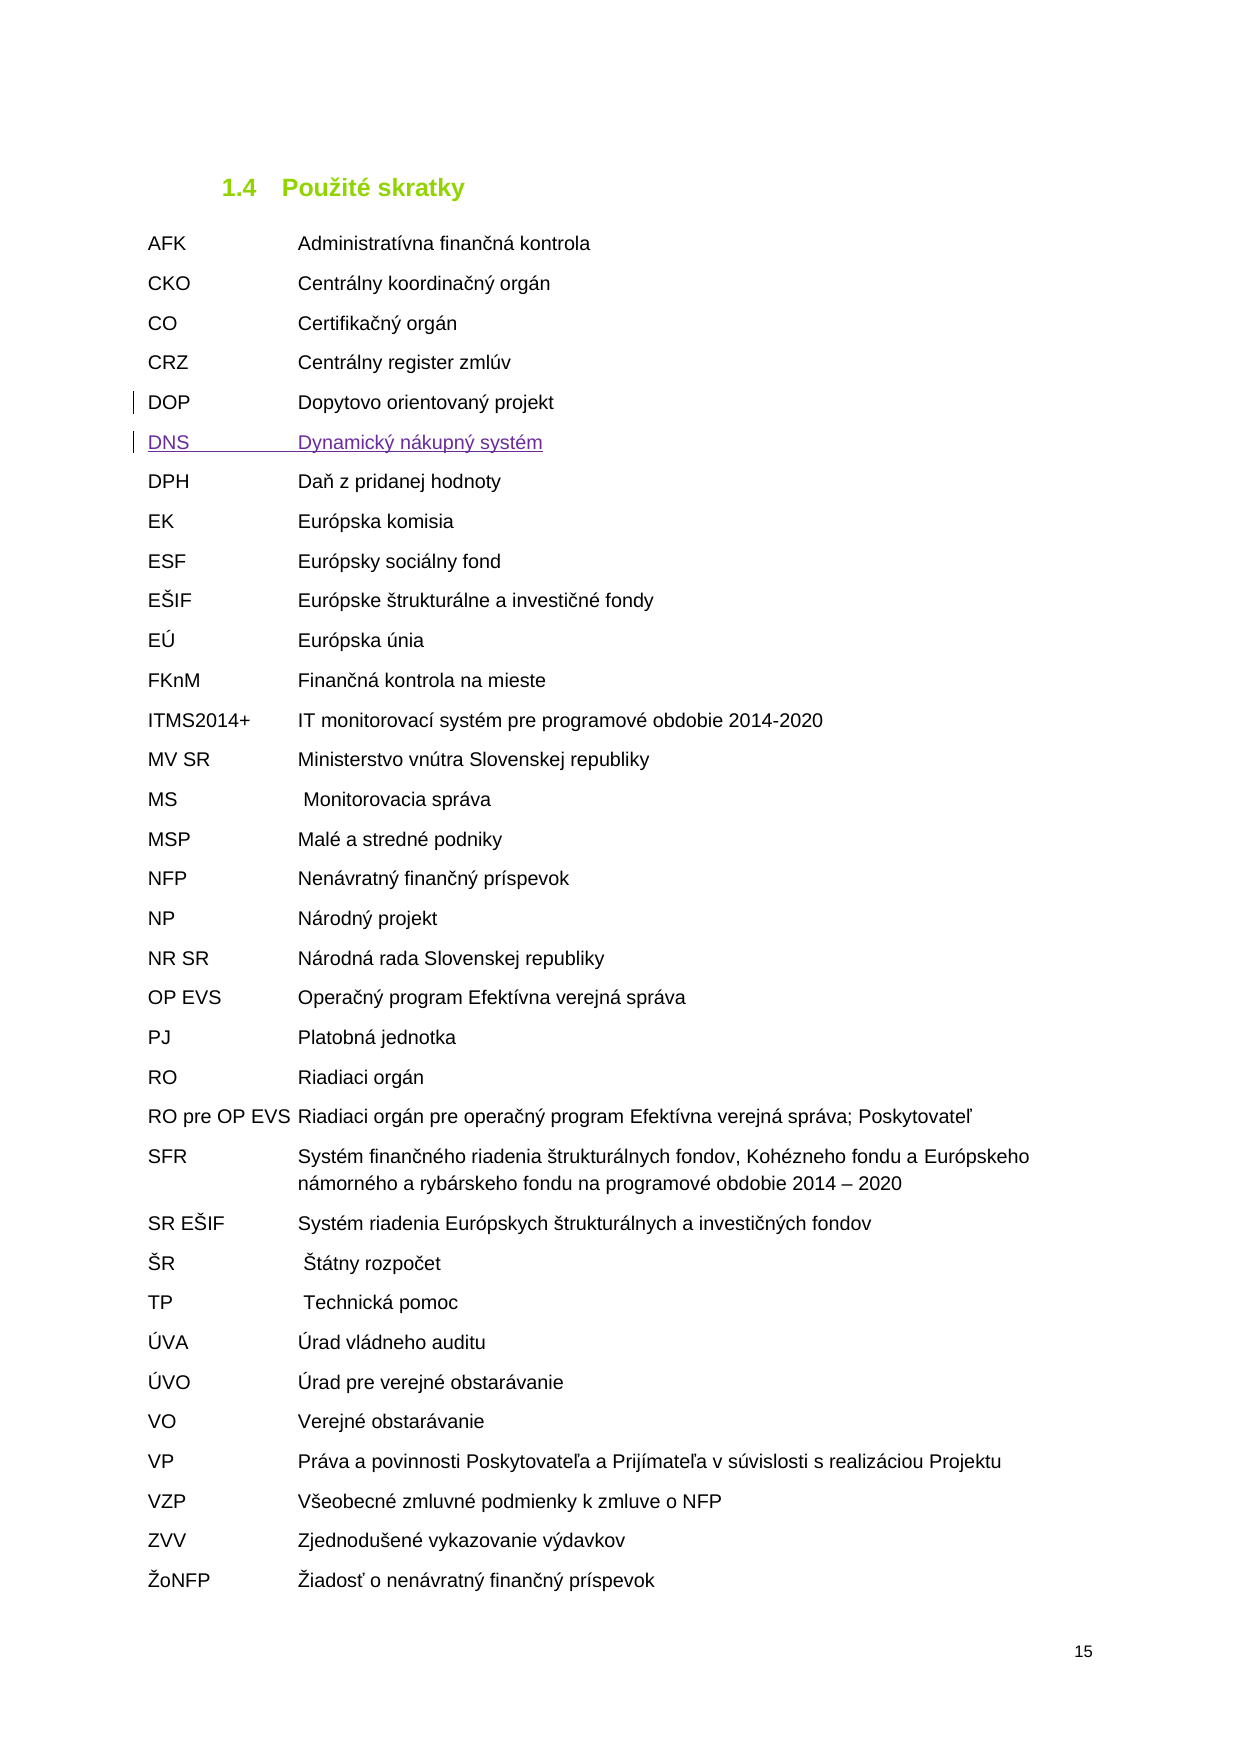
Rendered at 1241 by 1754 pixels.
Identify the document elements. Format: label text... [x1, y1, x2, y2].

list CRZ Centrálny register zmlúv [148, 351, 1092, 374]
list TP Technická pomoc [148, 1291, 1092, 1314]
list VP Práva a povinnosti Poskytovateľa a Prijímateľa v súvislosti s realizáciou Projektu [148, 1450, 1092, 1473]
list NP Národný projekt [148, 907, 1092, 929]
list ESF Európsky sociálny fond [148, 550, 1092, 572]
list MV SR Ministerstvo vnútra Slovenskej republiky [148, 748, 1092, 771]
list ZVV Zjednodušené vykazovanie výdavkov [148, 1529, 1092, 1552]
list NR SR Národná rada Slovenskej republiky [148, 947, 1092, 969]
list RO pre OP EVS Riadiaci orgán pre operačný program Efektívna verejná správa; Poskytovateľ [148, 1105, 1092, 1128]
list EŠIF Európske štrukturálne a investičné fondy [148, 589, 1092, 612]
list PJ Platobná jednotka [148, 1026, 1092, 1049]
list CO Certifikačný orgán [148, 312, 1092, 334]
list DPH Daň z pridanej hodnoty [148, 470, 1092, 493]
list ŠR Štátny rozpočet [148, 1252, 1092, 1274]
list ÚVO Úrad pre verejné obstarávanie [148, 1371, 1092, 1393]
list NFP Nenávratný finančný príspevok [148, 867, 1092, 890]
list OP EVS Operačný program Efektívna verejná správa [148, 986, 1092, 1009]
list MS Monitorovacia správa [148, 788, 1092, 811]
list FKnM Finančná kontrola na mieste [148, 669, 1092, 691]
list SR EŠIF Systém riadenia Európskych štrukturálnych a investičných fondov [148, 1212, 1092, 1234]
list ÚVA Úrad vládneho auditu [148, 1331, 1092, 1354]
list DOP Dopytovo orientovaný projekt [148, 391, 1092, 414]
list CKO Centrálny koordinačný orgán [148, 272, 1092, 294]
list VO Verejné obstarávanie [148, 1410, 1092, 1433]
subtitle Použité skratky [222, 173, 1092, 201]
list RO Riadiaci orgán [148, 1066, 1092, 1088]
list EK Európska komisia [148, 510, 1092, 533]
list ITMS2014+ IT monitorovací systém pre programové obdobie 2014-2020 [148, 708, 1092, 731]
list ŽoNFP Žiadosť o nenávratný finančný príspevok [148, 1569, 1092, 1592]
list MSP Malé a stredné podniky [148, 827, 1092, 850]
list SFR Systém finančného riadenia štrukturálnych fondov, Kohézneho fondu a Európskeho námorného a rybárskeho fondu na programové obdobie 2014 – 2020 [148, 1145, 1092, 1195]
list EÚ Európska únia [148, 629, 1092, 652]
list AFK Administratívna finančná kontrola [148, 232, 1092, 255]
list VZP Všeobecné zmluvné podmienky k zmluve o NFP [148, 1490, 1092, 1512]
